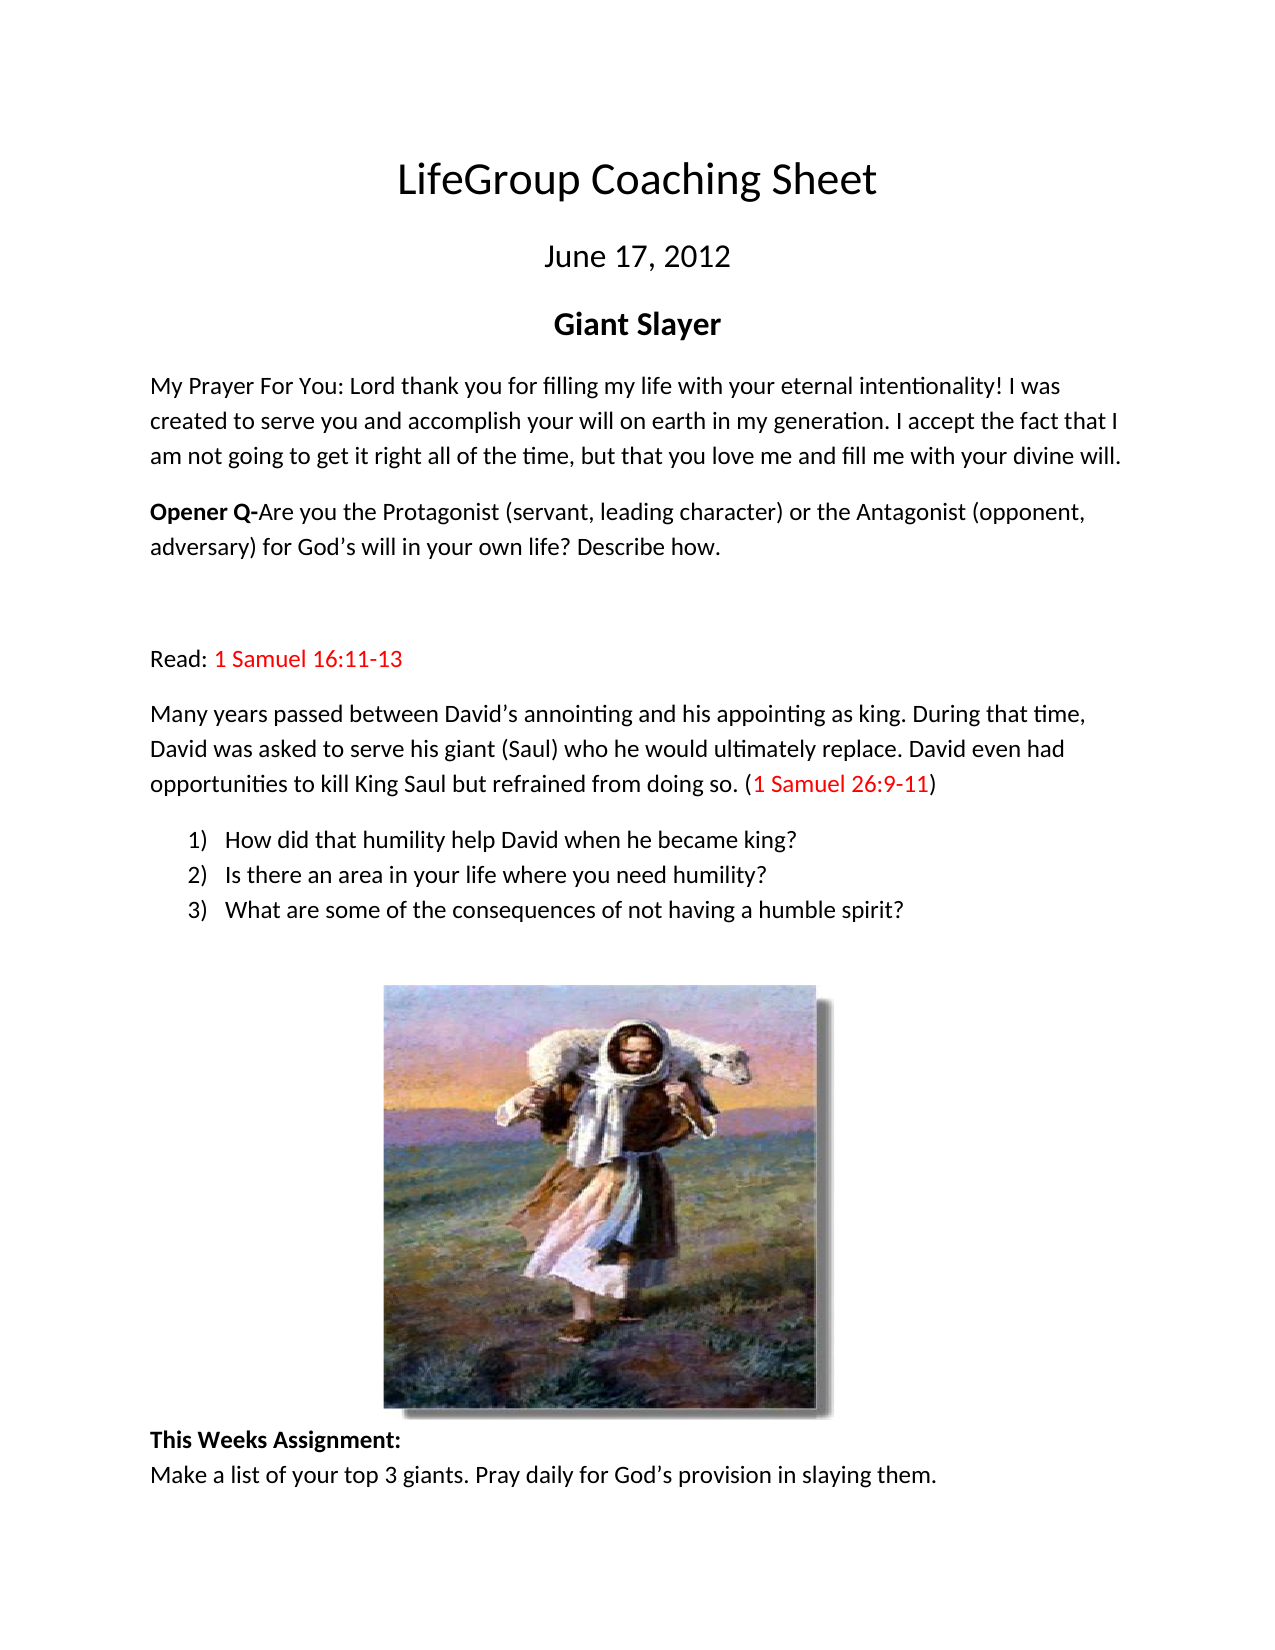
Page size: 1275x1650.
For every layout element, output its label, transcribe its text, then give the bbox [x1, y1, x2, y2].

text Opener Q-Are you the Protagonist (servant, leading character) or the Antagonist (opponent, adversary) for God’s will in your own life? Describe how. [150, 496, 1125, 562]
text LifeGroup Coaching Sheet [150, 150, 1125, 206]
text Giant Slayer [150, 303, 1125, 343]
list What are some of the consequences of not having a humble spirit? [187, 894, 1125, 925]
list Is there an area in your life where you need humility? [187, 859, 1125, 890]
picture [383, 985, 835, 1420]
text My Prayer For You: Lord thank you for filling my life with your eternal intentionality! I was created to serve you and accomplish your will on earth in my generation. I accept the fact that I am not going to get it right all of the time, but that you love me and fill me with your divine will. [150, 370, 1125, 471]
text June 17, 2012 [150, 235, 1125, 276]
text Read: 1 Samuel 16:11-13 [150, 643, 1125, 673]
text Many years passed between David’s annointing and his appointing as king. During that time, David was asked to serve his giant (Saul) who he would ultimately replace. David even had opportunities to kill King Saul but refrained from doing so. (1 Samuel 26:9-11) [150, 699, 1125, 799]
list How did that humility help David when he became king? [187, 824, 1125, 855]
